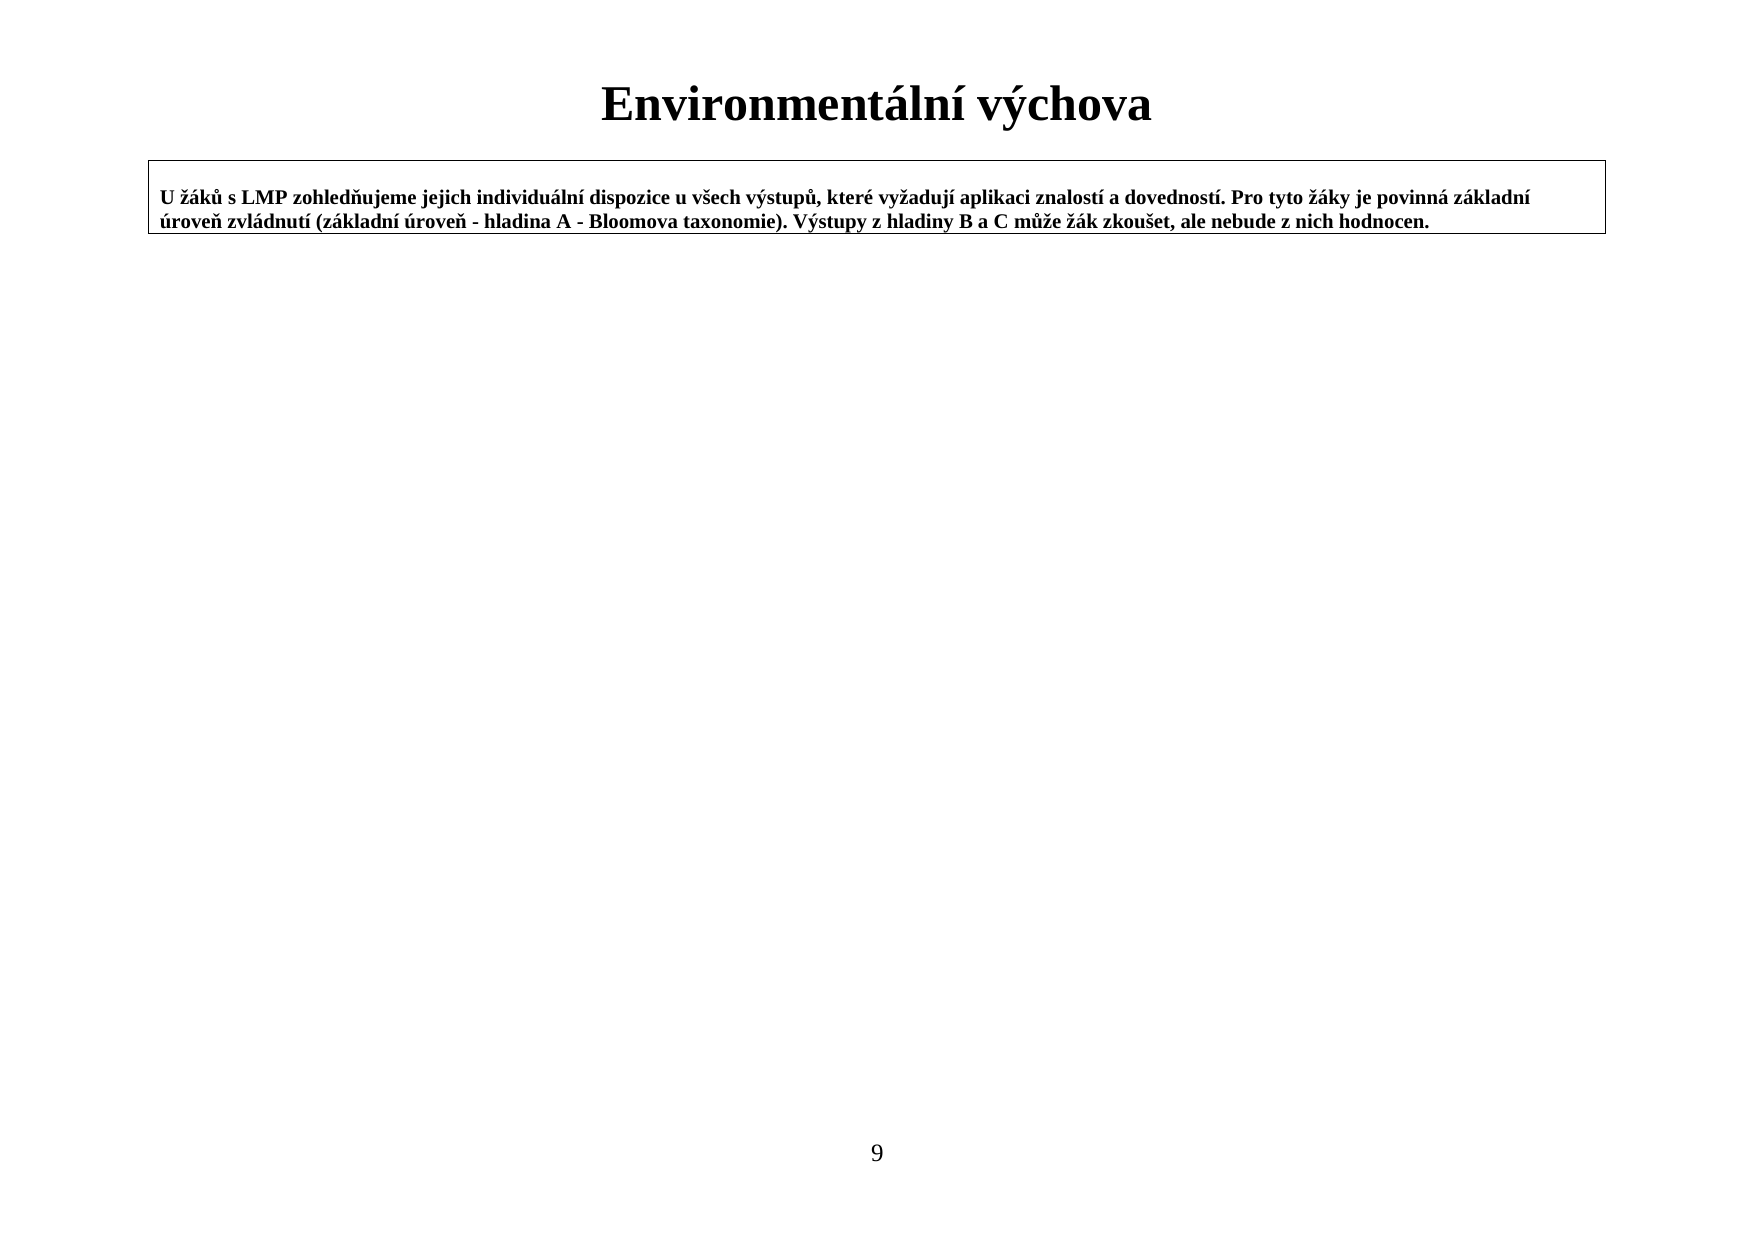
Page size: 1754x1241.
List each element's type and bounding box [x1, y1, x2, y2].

table_cell [149, 161, 1605, 233]
